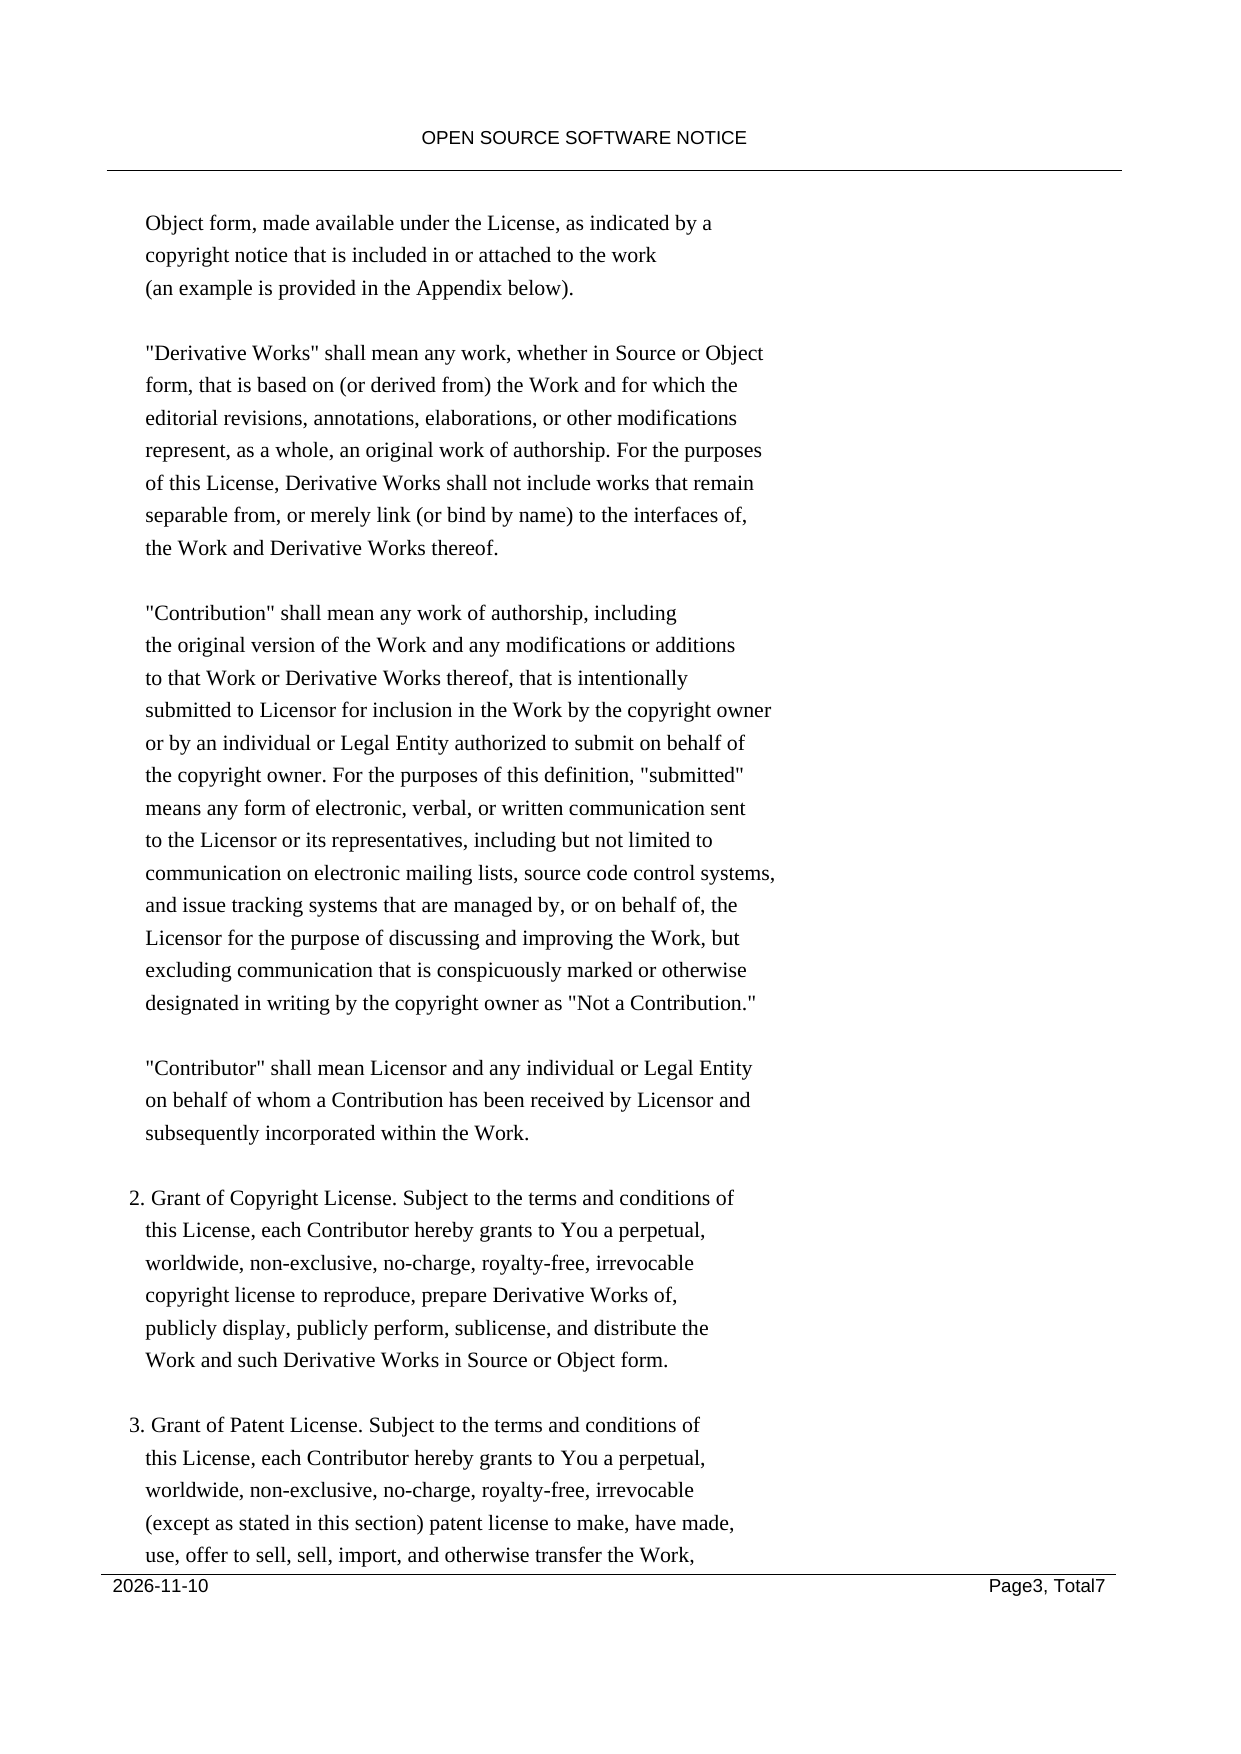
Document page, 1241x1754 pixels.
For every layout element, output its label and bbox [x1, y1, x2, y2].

text [112, 206, 1128, 1571]
